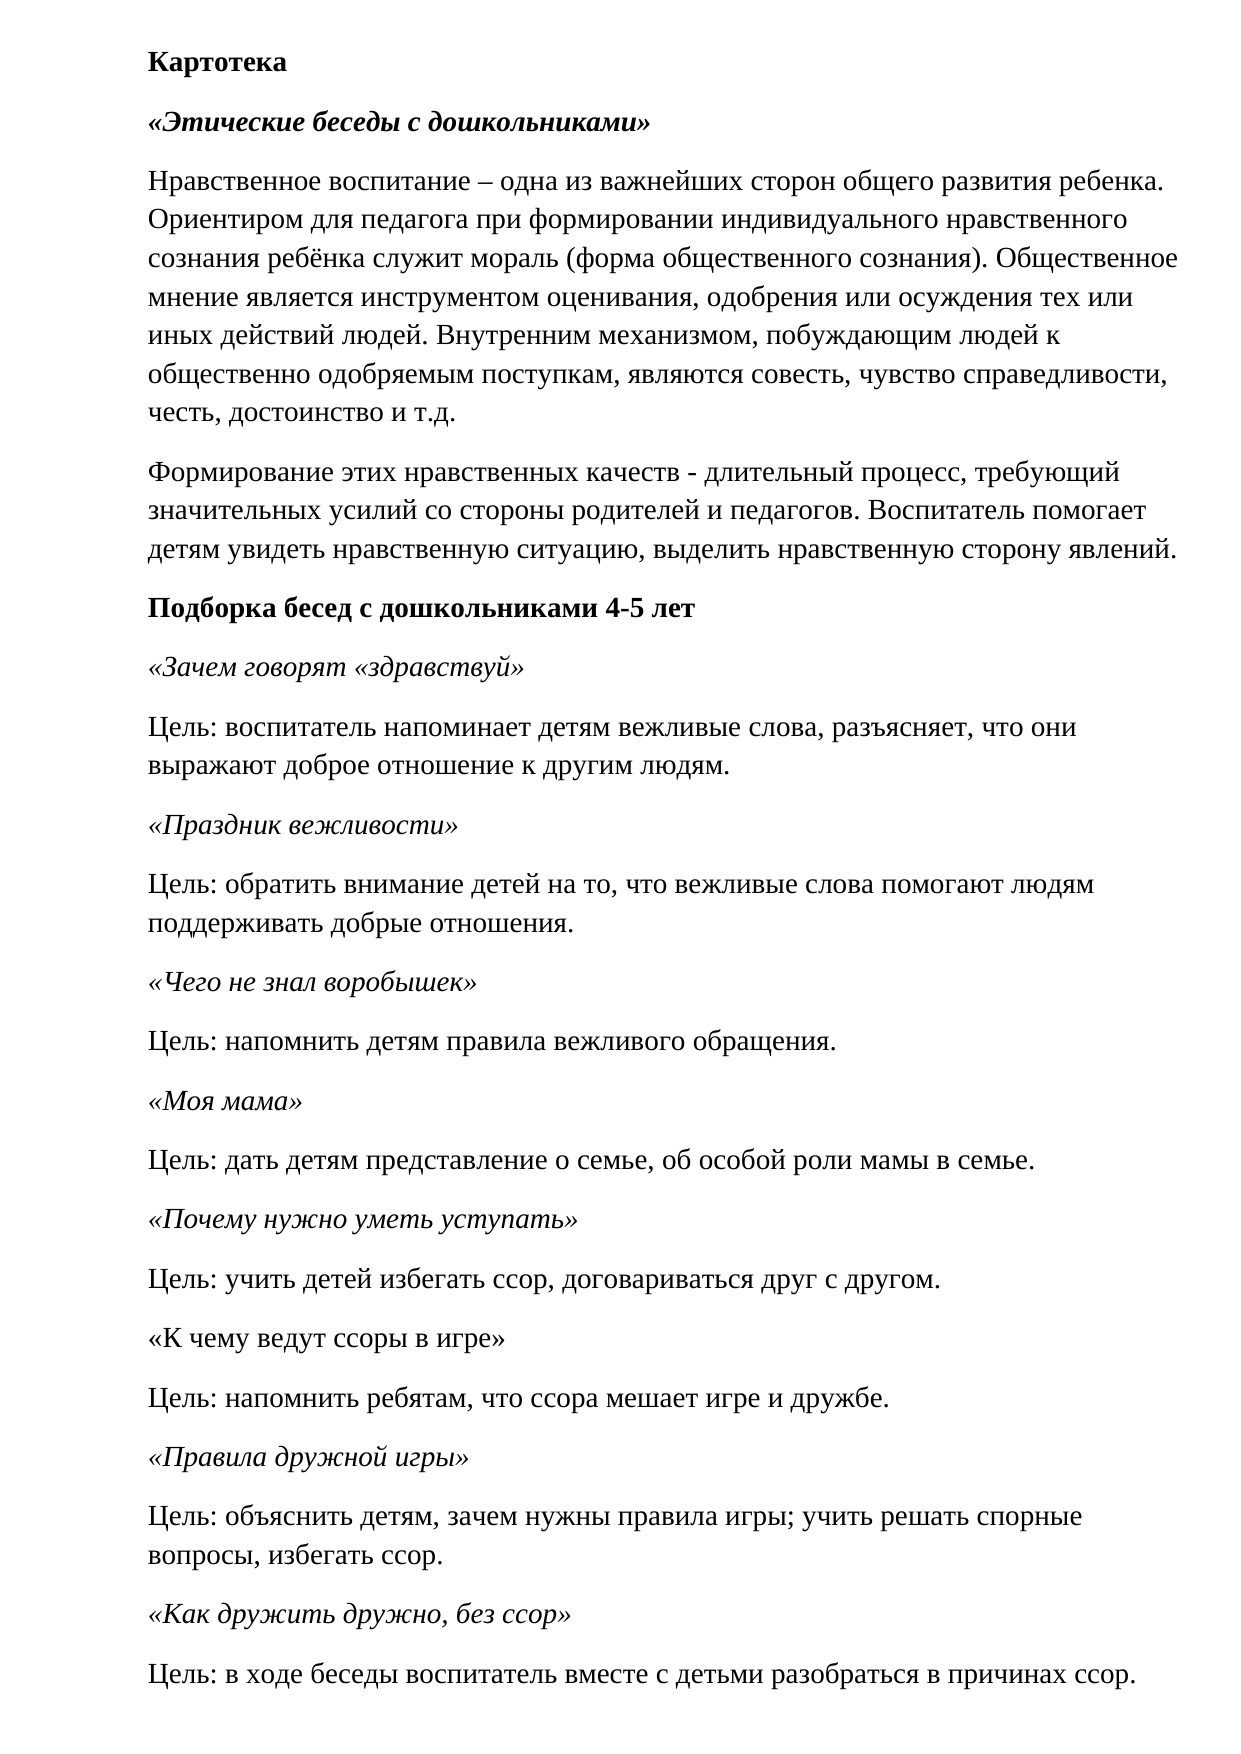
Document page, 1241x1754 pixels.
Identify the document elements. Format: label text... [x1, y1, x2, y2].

text Цель: обратить внимание детей на то, что вежливые слова помогают людям поддерживать добрые отношения. [148, 866, 1196, 938]
text Нравственное воспитание – одна из важнейших сторон общего развития ребенка. Ориентиром для педагога при формировании индивидуального нравственного сознания ребёнка служит мораль (форма общественного сознания). Общественное мнение является инструментом оценивания, одобрения или осуждения тех или иных действий людей. Внутренним механизмом, побуждающим людей к общественно одобряемым поступкам, являются совесть, чувство справедливости, честь, достоинство и т.д. [148, 163, 1196, 428]
text Цель: воспитатель напоминает детям вежливые слова, разъясняет, что они выражают доброе отношение к другим людям. [148, 709, 1196, 781]
text Цель: дать детям представление о семье, об особой роли мамы в семье. [148, 1142, 1196, 1176]
text Цель: напомнить ребятам, что ссора мешает игре и дружбе. [148, 1380, 1196, 1413]
text «Как дружить дружно, без ссор» [148, 1596, 1196, 1630]
text «К чему ведут ссоры в игре» [148, 1320, 1196, 1354]
text «Чего не знал воробышек» [148, 964, 1196, 998]
text «Почему нужно уметь уступать» [148, 1202, 1196, 1235]
text Цель: объяснить детям, зачем нужны правила игры; учить решать спорные вопросы, избегать ссор. [148, 1498, 1196, 1571]
text Подборка бесед с дошкольниками 4-5 лет [148, 590, 1196, 624]
text «Праздник вежливости» [148, 807, 1196, 840]
text «Этические беседы с дошкольниками» [148, 104, 1196, 137]
text Цель: в ходе беседы воспитатель вместе с детьми разобраться в причинах ссор. [148, 1656, 1196, 1689]
text Цель: учить детей избегать ссор, договариваться друг с другом. [148, 1261, 1196, 1294]
text Картотека [148, 44, 1196, 78]
text «Моя мама» [148, 1083, 1196, 1116]
text «Правила дружной игры» [148, 1439, 1196, 1473]
text Формирование этих нравственных качеств - длительный процесс, требующий значительных усилий со стороны родителей и педагогов. Воспитатель помогает детям увидеть нравственную ситуацию, выделить нравственную сторону явлений. [148, 454, 1196, 564]
text «Зачем говорят «здравствуй» [148, 649, 1196, 683]
text Цель: напомнить детям правила вежливого обращения. [148, 1023, 1196, 1057]
